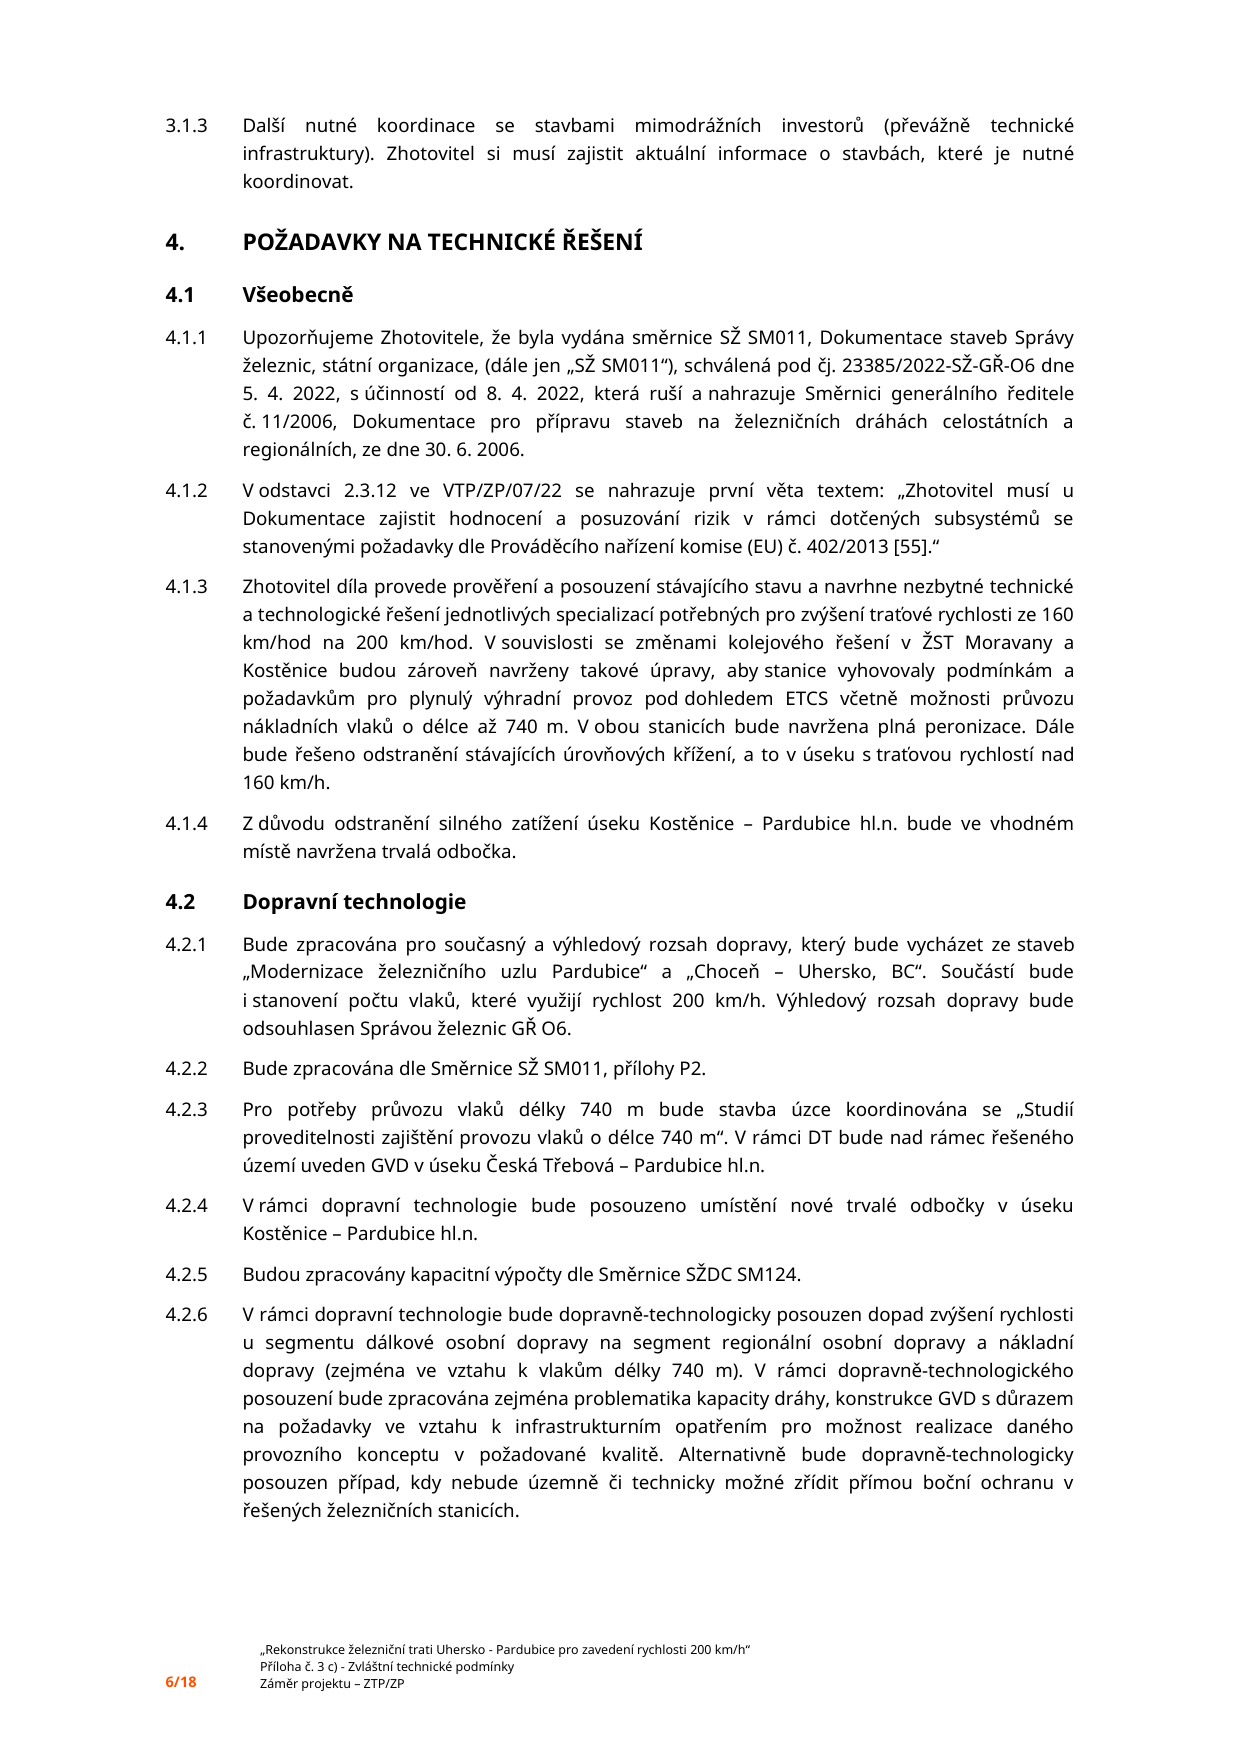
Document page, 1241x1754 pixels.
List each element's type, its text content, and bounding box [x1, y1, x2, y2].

text Dopravní technologie [165, 887, 1075, 916]
text V rámci dopravní technologie bude dopravně-technologicky posouzen dopad zvýšení rychlosti u segmentu dálkové osobní dopravy na segment regionální osobní dopravy a nákladní dopravy (zejména ve vztahu k vlakům délky 740 m). V rámci dopravně-technologického posouzení bude zpracována zejména problematika kapacity dráhy, konstrukce GVD s důrazem na požadavky ve vztahu k infrastrukturním opatřením pro možnost realizace daného provozního konceptu v požadované kvalitě. Alternativně bude dopravně-technologicky posouzen případ, kdy nebude územně či technicky možné zřídit přímou boční ochranu v řešených železničních stanicích. [165, 1302, 1075, 1523]
text Bude zpracována dle Směrnice SŽ SM011, přílohy P2. [165, 1055, 1075, 1081]
text Budou zpracovány kapacitní výpočty dle Směrnice SŽDC SM124. [165, 1261, 1075, 1287]
text Další nutné koordinace se stavbami mimodrážních investorů (převážně technické infrastruktury). Zhotovitel si musí zajistit aktuální informace o stavbách, které je nutné koordinovat. [165, 112, 1075, 194]
text Bude zpracována pro současný a výhledový rozsah dopravy, který bude vycházet ze staveb „Modernizace železničního uzlu Pardubice“ a „Choceň – Uhersko, BC“. Součástí bude i stanovení počtu vlaků, které využijí rychlost 200 km/h. Výhledový rozsah dopravy bude odsouhlasen Správou železnic GŘ O6. [165, 931, 1075, 1040]
text Pro potřeby průvozu vlaků délky 740 m bude stavba úzce koordinována se „Studií proveditelnosti zajištění provozu vlaků o délce 740 m“. V rámci DT bude nad rámec řešeného území uveden GVD v úseku Česká Třebová – Pardubice hl.n. [165, 1096, 1075, 1177]
list POŽADAVKY NA TECHNICKÉ ŘEŠENÍ [165, 225, 1075, 257]
text V odstavci 2.3.12 ve VTP/ZP/07/22 se nahrazuje první věta textem: „Zhotovitel musí u Dokumentace zajistit hodnocení a posuzování rizik v rámci dotčených subsystémů se stanovenými požadavky dle Prováděcího nařízení komise (EU) č. 402/2013 [55].“ [165, 477, 1075, 558]
text Upozorňujeme Zhotovitele, že byla vydána směrnice SŽ SM011, Dokumentace staveb Správy železnic, státní organizace, (dále jen „SŽ SM011“), schválená pod čj. 23385/2022-SŽ-GŘ-O6 dne 5. 4. 2022, s účinností od 8. 4. 2022, která ruší a nahrazuje Směrnici generálního ředitele č. 11/2006, Dokumentace pro přípravu staveb na železničních dráhách celostátních a regionálních, ze dne 30. 6. 2006. [165, 324, 1075, 462]
text Z důvodu odstranění silného zatížení úseku Kostěnice – Pardubice hl.n. bude ve vhodném místě navržena trvalá odbočka. [165, 810, 1075, 864]
text Zhotovitel díla provede prověření a posouzení stávajícího stavu a navrhne nezbytné technické a technologické řešení jednotlivých specializací potřebných pro zvýšení traťové rychlosti ze 160 km/hod na 200 km/hod. V souvislosti se změnami kolejového řešení v ŽST Moravany a Kostěnice budou zároveň navrženy takové úpravy, aby stanice vyhovovaly podmínkám a požadavkům pro plynulý výhradní provoz pod dohledem ETCS včetně možnosti průvozu nákladních vlaků o délce až 740 m. V obou stanicích bude navržena plná peronizace. Dále bude řešeno odstranění stávajících úrovňových křížení, a to v úseku s traťovou rychlostí nad 160 km/h. [165, 573, 1075, 795]
text V rámci dopravní technologie bude posouzeno umístění nové trvalé odbočky v úseku Kostěnice – Pardubice hl.n. [165, 1192, 1075, 1246]
text Všeobecně [165, 281, 1075, 309]
